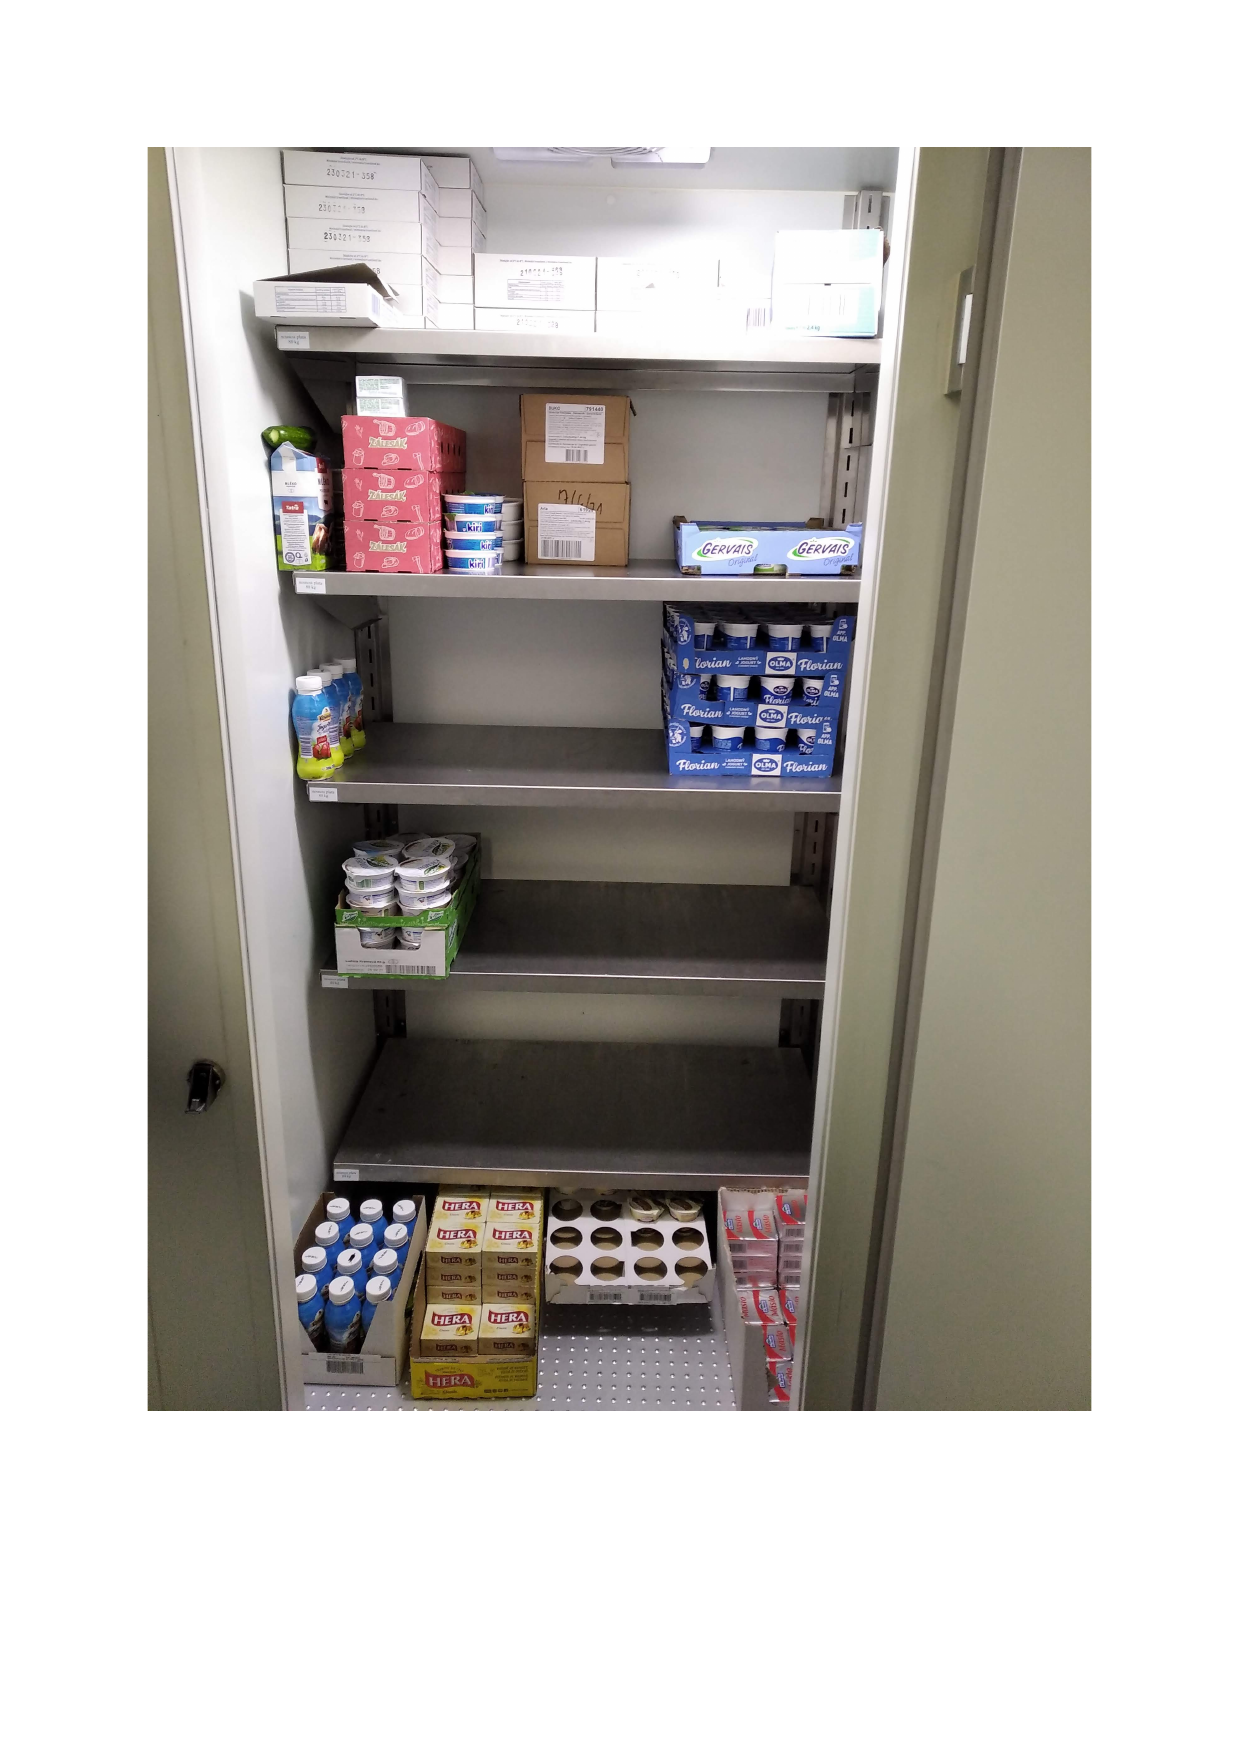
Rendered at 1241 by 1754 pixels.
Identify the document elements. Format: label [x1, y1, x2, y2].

picture [147, 147, 1092, 1411]
